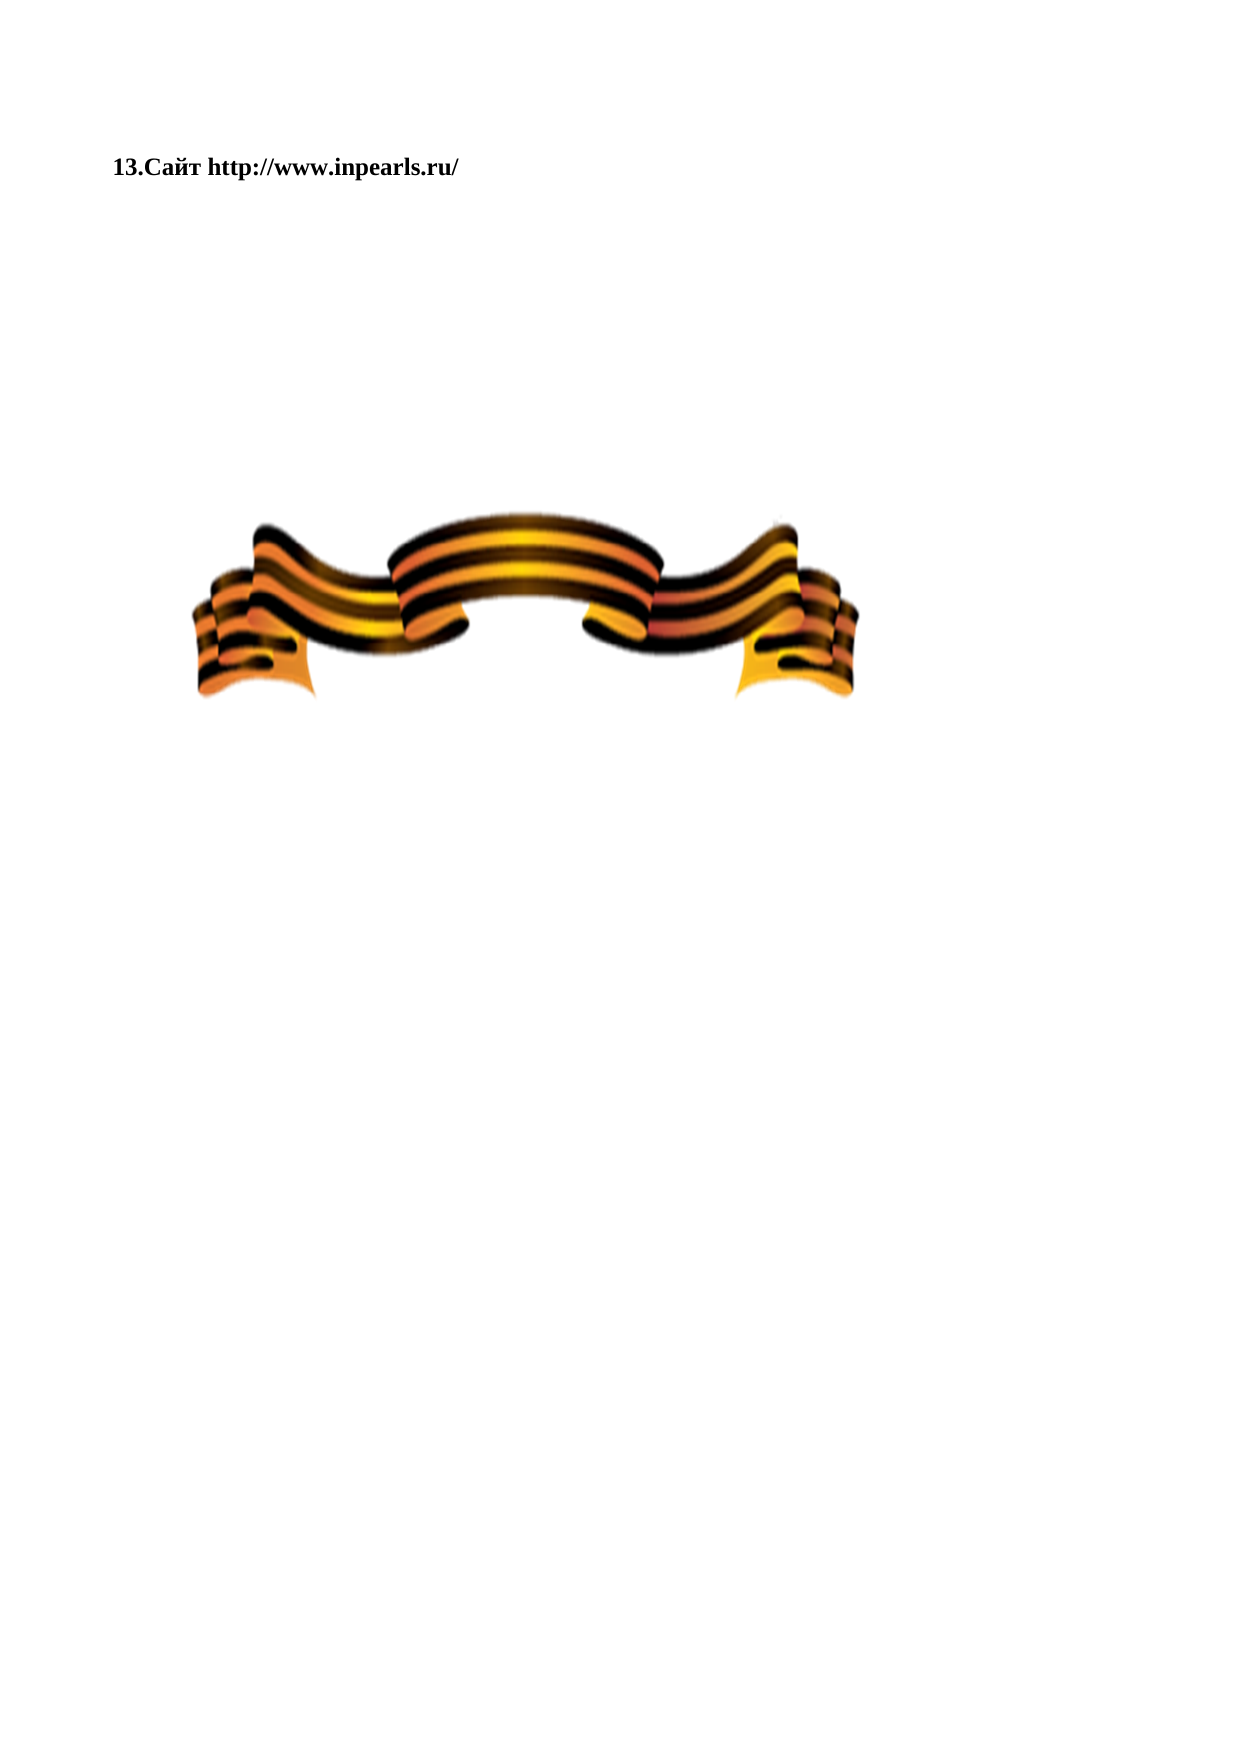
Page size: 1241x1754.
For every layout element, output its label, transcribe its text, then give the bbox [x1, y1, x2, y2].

text 13.Сайт http://www.inpearls.ru/ [112, 150, 1128, 181]
picture [112, 396, 913, 792]
